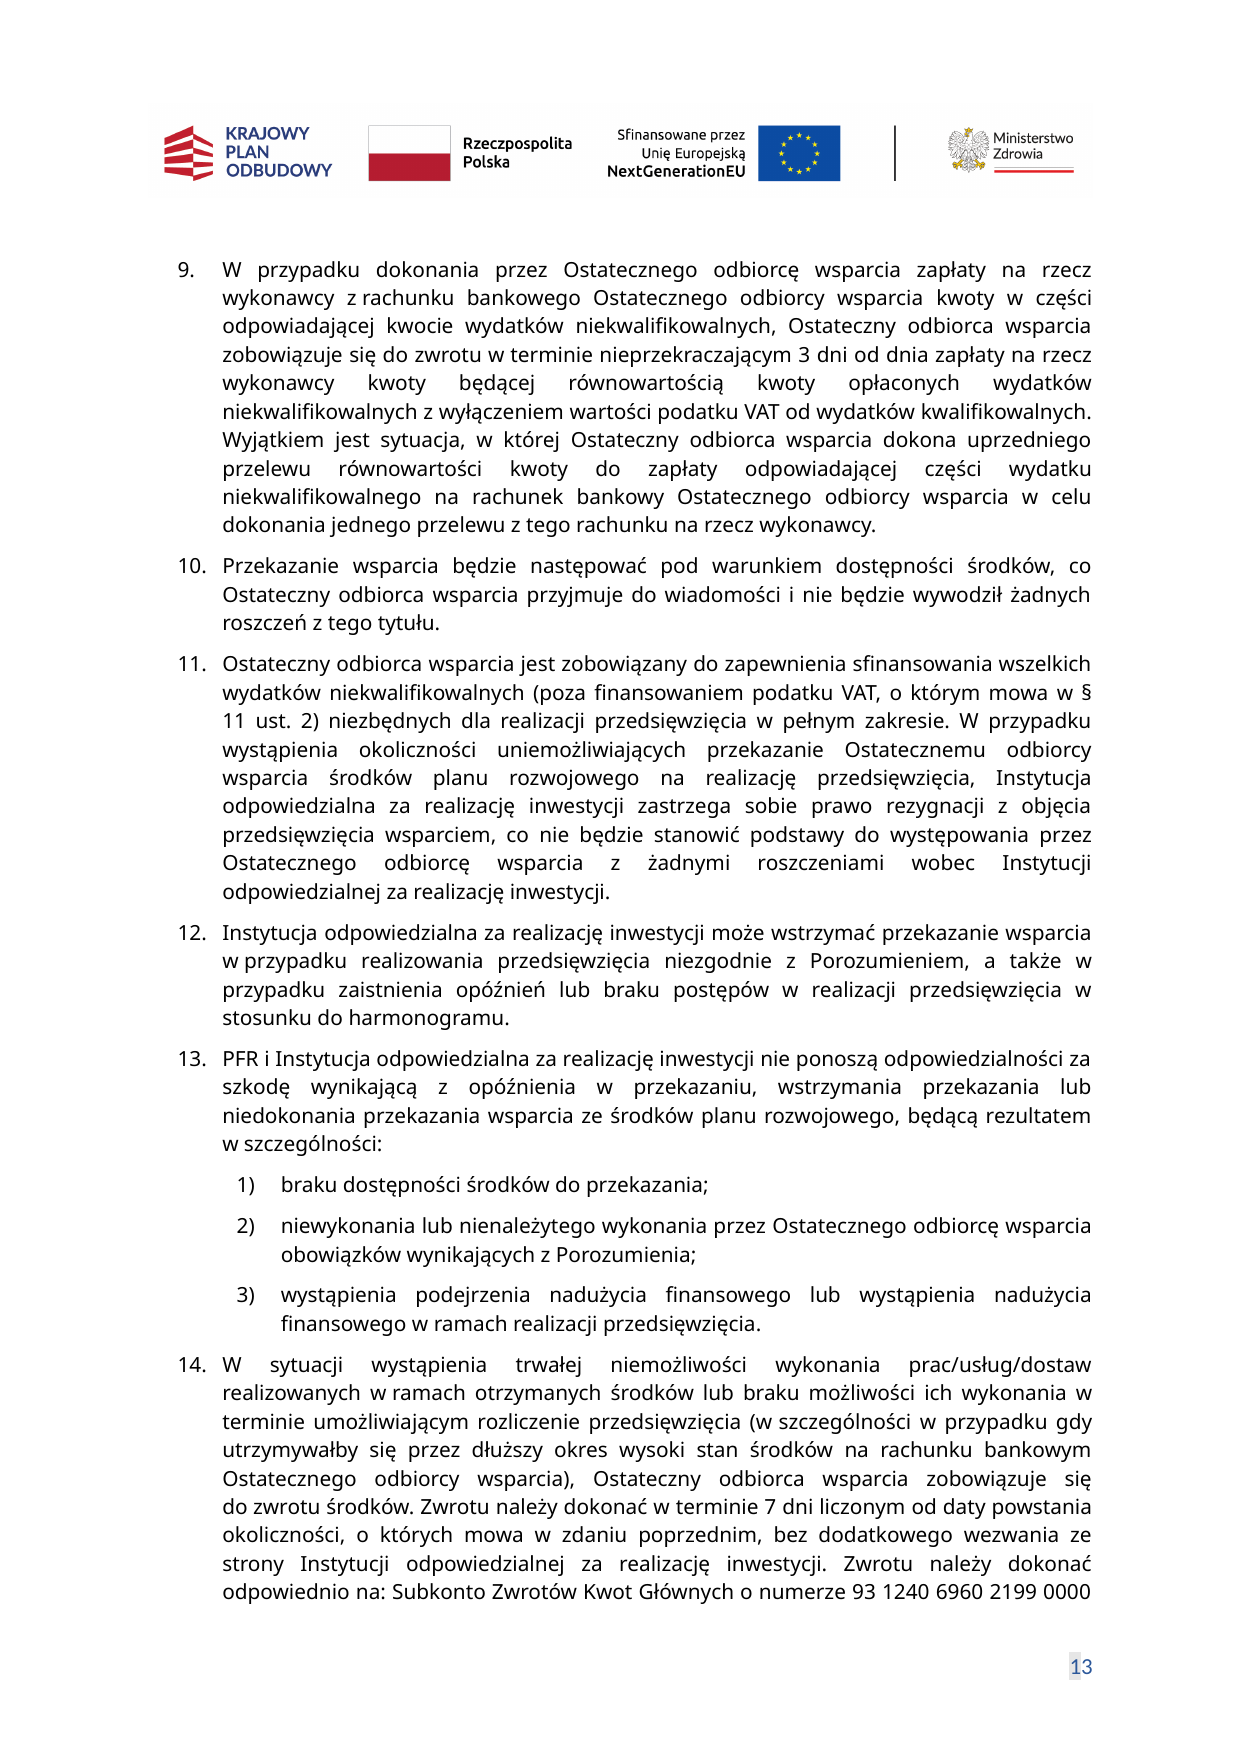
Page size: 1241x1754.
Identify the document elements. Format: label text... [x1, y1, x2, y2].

picture [147, 103, 1093, 198]
list Instytucja odpowiedzialna za realizację inwestycji może wstrzymać przekazanie wsparcia w przypadku realizowania przedsięwzięcia niezgodnie z Porozumieniem, a także w przypadku zaistnienia opóźnień lub braku postępów w realizacji przedsięwzięcia w stosunku do harmonogramu. [177, 918, 1092, 1032]
list Ostateczny odbiorca wsparcia jest zobowiązany do zapewnienia sfinansowania wszelkich wydatków niekwalifikowalnych (poza finansowaniem podatku VAT, o którym mowa w § 11 ust. 2) niezbędnych dla realizacji przedsięwzięcia w pełnym zakresie. W przypadku wystąpienia okoliczności uniemożliwiających przekazanie Ostatecznemu odbiorcy wsparcia środków planu rozwojowego na realizację przedsięwzięcia, Instytucja odpowiedzialna za realizację inwestycji zastrzega sobie prawo rezygnacji z objęcia przedsięwzięcia wsparciem, co nie będzie stanowić podstawy do występowania przez Ostatecznego odbiorcę wsparcia z żadnymi roszczeniami wobec Instytucji odpowiedzialnej za realizację inwestycji. [177, 649, 1092, 905]
list W przypadku dokonania przez Ostatecznego odbiorcę wsparcia zapłaty na rzecz wykonawcy z rachunku bankowego Ostatecznego odbiorcy wsparcia kwoty w części odpowiadającej kwocie wydatków niekwalifikowalnych, Ostateczny odbiorca wsparcia zobowiązuje się do zwrotu w terminie nieprzekraczającym 3 dni od dnia zapłaty na rzecz wykonawcy kwoty będącej równowartością kwoty opłaconych wydatków niekwalifikowalnych z wyłączeniem wartości podatku VAT od wydatków kwalifikowalnych. Wyjątkiem jest sytuacja, w której Ostateczny odbiorca wsparcia dokona uprzedniego przelewu równowartości kwoty do zapłaty odpowiadającej części wydatku niekwalifikowalnego na rachunek bankowy Ostatecznego odbiorcy wsparcia w celu dokonania jednego przelewu z tego rachunku na rzecz wykonawcy. [177, 255, 1092, 539]
list PFR i Instytucja odpowiedzialna za realizację inwestycji nie ponoszą odpowiedzialności za szkodę wynikającą z opóźnienia w przekazaniu, wstrzymania przekazania lub niedokonania przekazania wsparcia ze środków planu rozwojowego, będącą rezultatem w szczególności: [177, 1044, 1092, 1158]
list niewykonania lub nienależytego wykonania przez Ostatecznego odbiorcę wsparcia obowiązków wynikających z Porozumienia; [236, 1211, 1092, 1268]
list wystąpienia podejrzenia nadużycia finansowego lub wystąpienia nadużycia finansowego w ramach realizacji przedsięwzięcia. [236, 1281, 1092, 1337]
list braku dostępności środków do przekazania; [236, 1170, 1092, 1199]
list Przekazanie wsparcia będzie następować pod warunkiem dostępności środków, co Ostateczny odbiorca wsparcia przyjmuje do wiadomości i nie będzie wywodził żadnych roszczeń z tego tytułu. [177, 552, 1092, 637]
